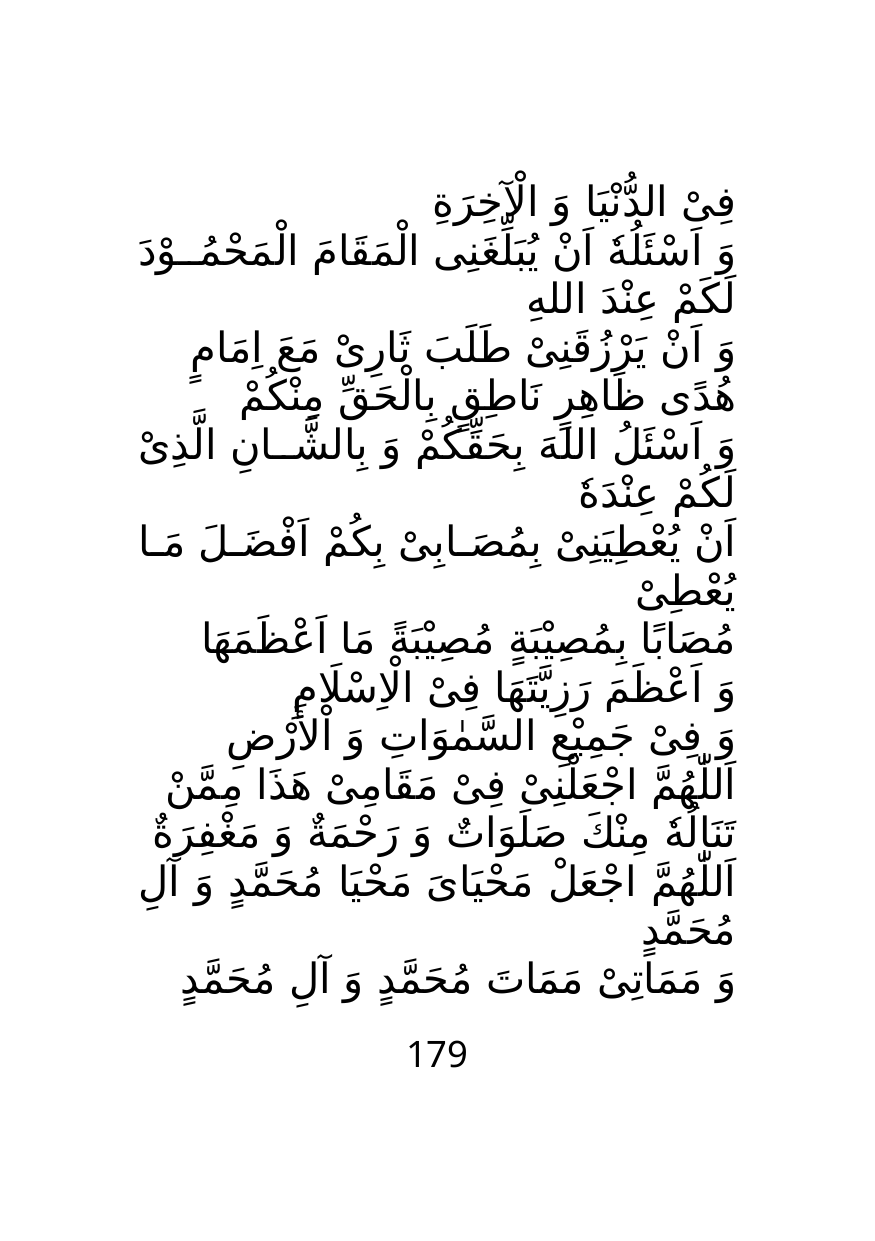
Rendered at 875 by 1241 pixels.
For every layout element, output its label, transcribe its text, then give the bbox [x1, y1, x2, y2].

text وَ اَسْئَلُ اللهَ بِحَقِّكُمْ وَ بِالشَّانِ الَّذِىْ لَكُمْ عِنْدَهٗ [138, 421, 736, 518]
text وَ اَنْ يَرْزُقَنِىْ طَلَبَ ثَارِىْ مَعَ اِمَامٍ [138, 324, 736, 372]
text اَللّٰهُمَّ اجْعَلْ مَحْيَاىَ مَحْيَا مُحَمَّدٍ وَ آلِ مُحَمَّدٍ [138, 858, 736, 955]
text وَ اَعْظَمَ رَزِيَّتَهَا فِىْ الْاِسْلَامِ [138, 663, 736, 712]
text فِىْ الدُّنْيَا وَ الْآخِرَةِ [138, 178, 736, 227]
text وَ فِىْ جَمِيْعِ السَّمٰوَاتِ وَ اْلأَرْضِ [138, 712, 736, 761]
text هُدًى ظَاهِرٍ نَاطِقٍ بِالْحَقِّ مِنْكُمْ [138, 372, 736, 421]
text وَ اَسْئَلُهٗ اَنْ يُبَلِّغَنِى الْمَقَامَ الْمَحْمُوْدَ لَكَمْ عِنْدَ اللهِ [138, 227, 736, 324]
text اَنْ يُعْطِيَنِىْ بِمُصَابِىْ بِكُمْ اَفْضَلَ مَا يُعْطِىْ [138, 518, 736, 615]
text تَنَالُهٗ مِنْكَ صَلَوَاتٌ وَ رَحْمَةٌ وَ مَغْفِرَةٌ [138, 809, 736, 858]
text مُصَابًا بِمُصِيْبَةٍ مُصِيْبَةً مَا اَعْظَمَهَا [138, 615, 736, 663]
text وَ مَمَاتِىْ مَمَاتَ مُحَمَّدٍ وَ آلِ مُحَمَّدٍ [138, 955, 736, 1003]
text اَللّٰهُمَّ اجْعَلْنِىْ فِىْ مَقَامِىْ هَذَا مِمَّنْ [138, 761, 736, 809]
